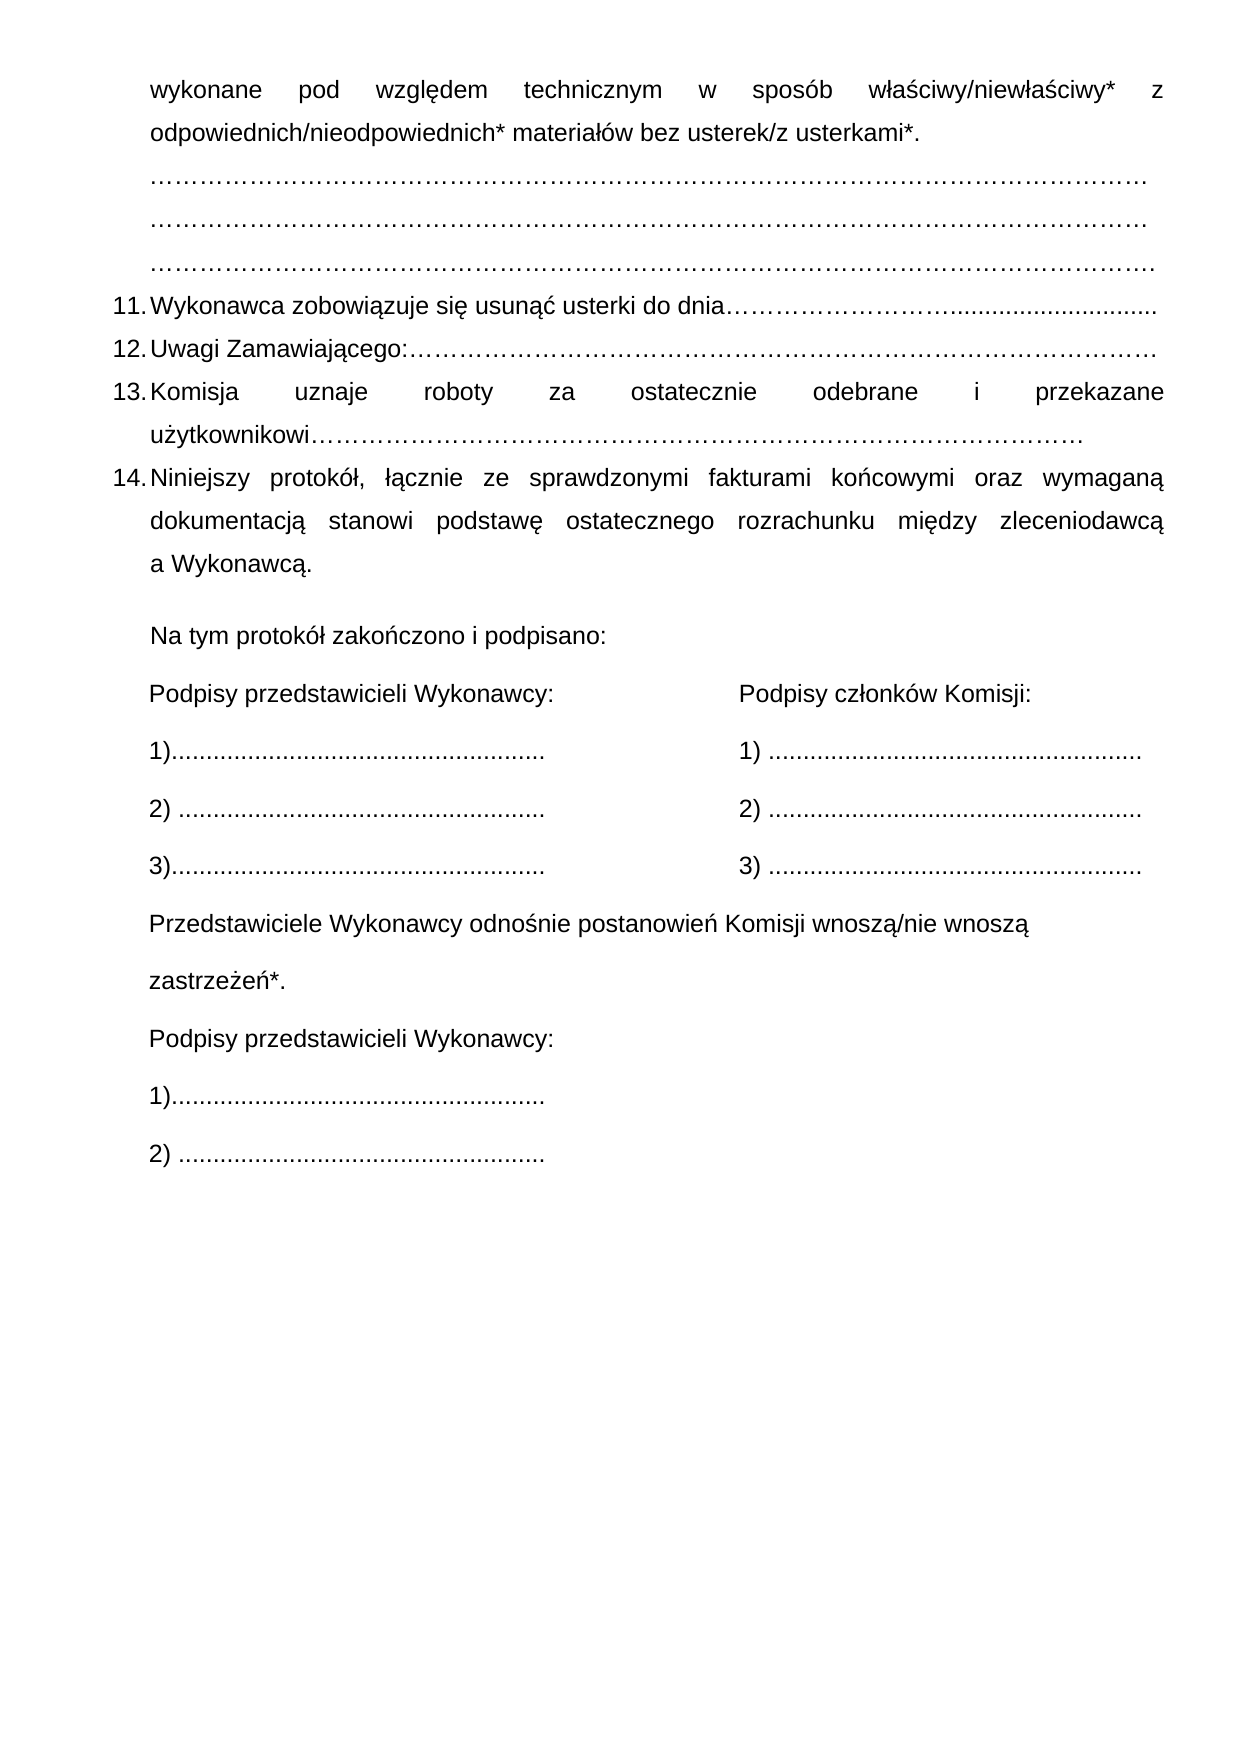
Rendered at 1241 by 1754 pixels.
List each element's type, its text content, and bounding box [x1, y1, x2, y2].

list Niniejszy protokół, łącznie ze sprawdzonymi fakturami końcowymi oraz wymaganą dokumentacją stanowi podstawę ostatecznego rozrachunku między zleceniodawcą a Wykonawcą. [112, 463, 1165, 578]
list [112, 75, 1165, 147]
text 3)...................................................... 3) ...................................................... [75, 851, 1165, 880]
list Na tym protokół zakończono i podpisano: [150, 621, 1165, 650]
list Komisja uznaje roboty za ostatecznie odebrane i przekazane użytkownikowi………………………………………………………………………………… [112, 377, 1165, 449]
list Uwagi Zamawiającego:……………………………………………………………………………… [112, 334, 1165, 362]
text Przedstawiciele Wykonawcy odnośnie postanowień Komisji wnoszą/nie wnoszą zastrzeżeń*. [149, 909, 1165, 995]
text Podpisy przedstawicieli Wykonawcy: [75, 1024, 1165, 1052]
text 1)...................................................... [75, 1081, 1165, 1110]
text ………………………………………………………………………………………………………… ………………………………………………………………………………………………………… …………………………………………………………………………………………………………. [148, 161, 1165, 276]
text 2) ..................................................... 2) ...................................................... [75, 794, 1165, 822]
list Wykonawca zobowiązuje się usunąć usterki do dnia……………………….............................. [112, 291, 1165, 319]
text 1)...................................................... 1) ...................................................... [75, 736, 1165, 765]
text 2) ..................................................... [75, 1139, 1165, 1167]
text Podpisy przedstawicieli Wykonawcy: Podpisy członków Komisji: [75, 679, 1165, 707]
